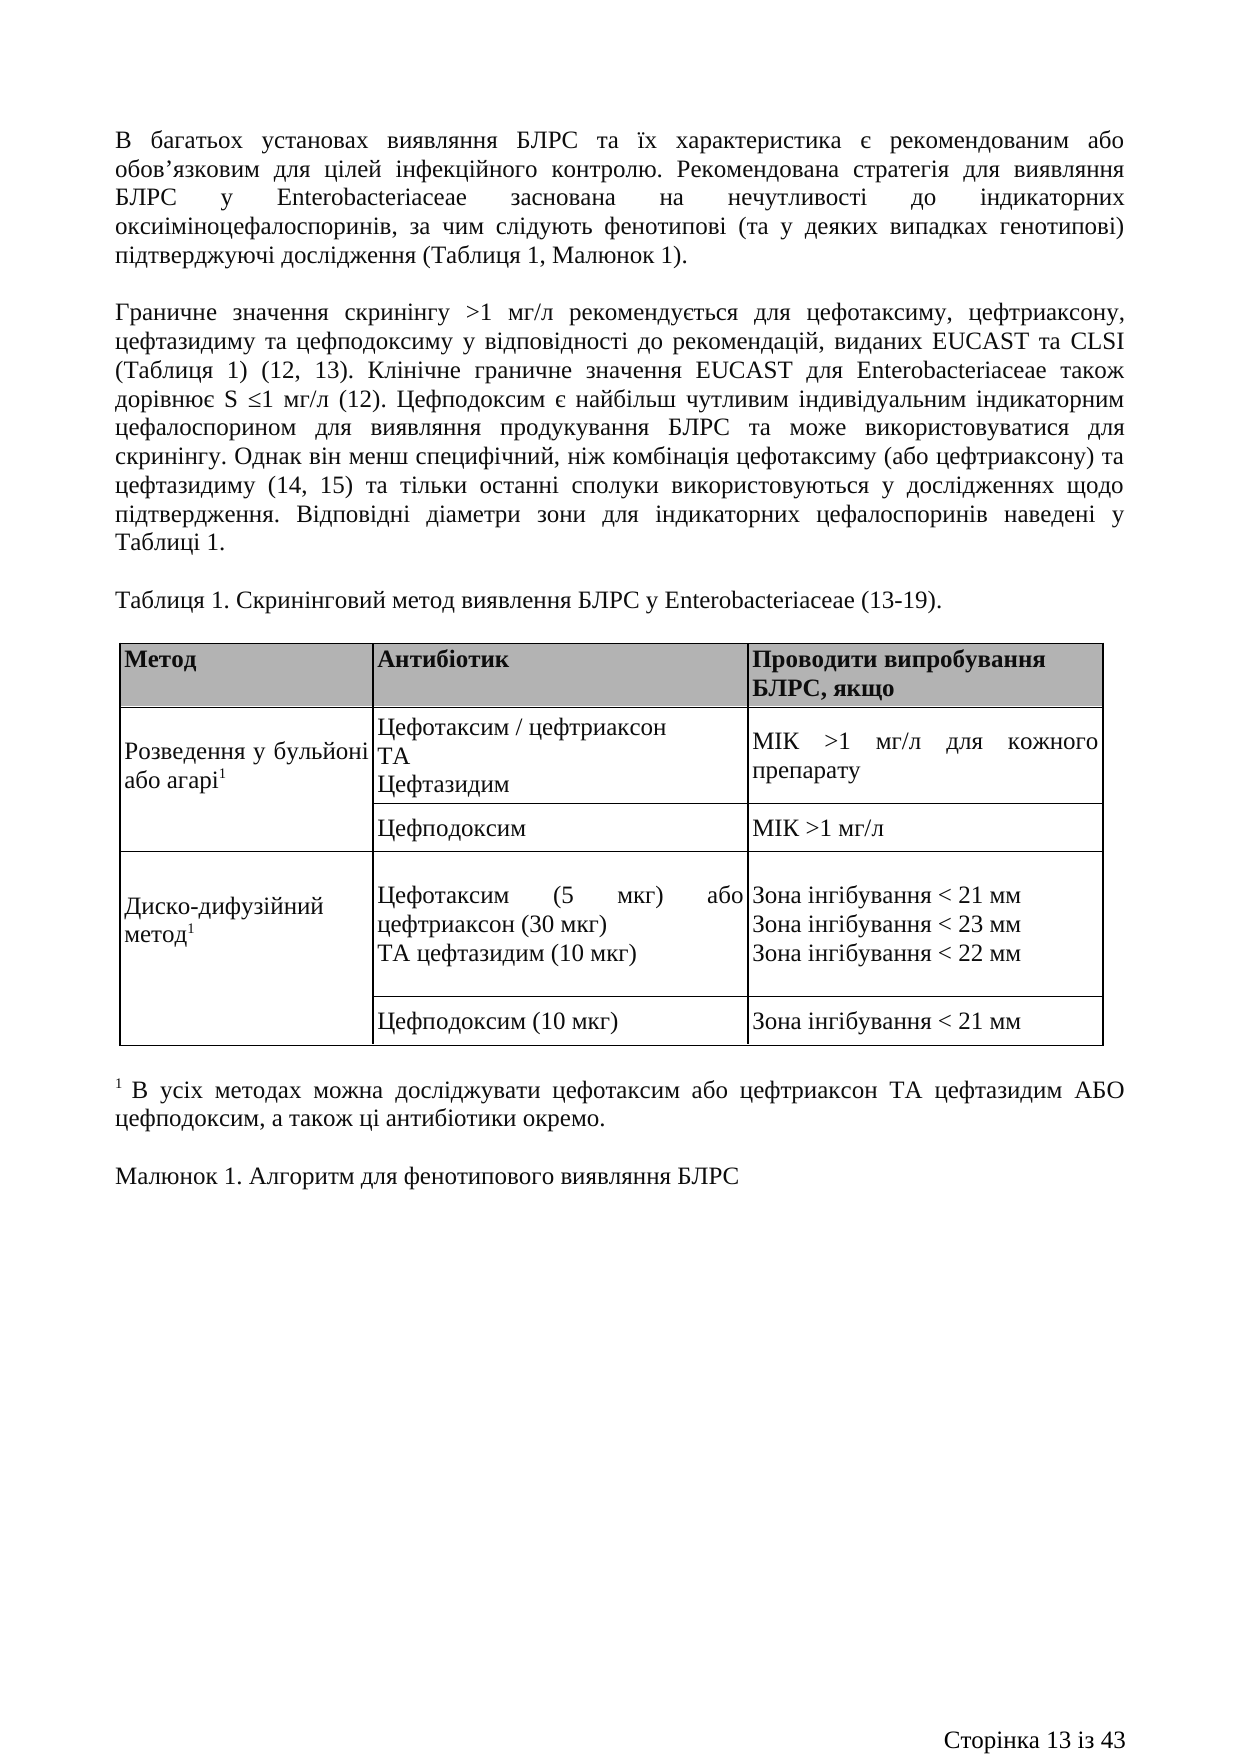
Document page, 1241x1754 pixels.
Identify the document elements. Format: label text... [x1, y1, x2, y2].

table_cell МІК >1 мг/л [749, 804, 1102, 851]
table_cell Зона інгібування < [749, 997, 1102, 1044]
table_header Антибіотик [374, 644, 747, 706]
table_cell Зона інгібування < Зона інгібування < Зона інгібування < 22 мм [749, 852, 1102, 996]
text Малюнок 1. Алгоритм для фенотипового виявляння БЛРС [115, 1161, 1125, 1190]
table_cell Цефотаксим / цефтриаксон ТА Цефтазидим [374, 708, 747, 802]
text Таблиця 1. Скринінговий метод виявлення БЛРС у Enterobacteriaceae (13-19). [115, 585, 1125, 614]
text Граничне значення скринінгу >1 мг/л рекомендується для цефотаксиму, цефтриаксону, цефтазидиму та цефподоксиму у відповідності до рекомендацій, виданих EUCAST та CLSI (Таблиця 1) (12, 13). Клінічне граничне значення EUCAST для Enterobacteriaceae також дорівнює S ≤1 мг/л (12). Цефподоксим є найбільш чутливим індивідуальним індикаторним цефалоспорином для виявляння продукування БЛРС та може використовуватися для скринінгу. Однак він менш специфічний, ніж комбінація цефотаксиму (або цефтриаксону) та цефтазидиму (14, 15) та тільки останні сполуки використовуються у дослідженнях щодо підтвердження. Відповідні діаметри зони для індикаторних цефалоспоринів наведені у Таблиці 1. [115, 297, 1125, 556]
table_cell Розведення у бульйоні або агарі1 [121, 708, 372, 851]
table_header Проводити випробування БЛРС, якщо [749, 644, 1102, 706]
text В багатьох установах виявляння БЛРС та їх характеристика є рекомендованим або обов’язковим для цілей інфекційного контролю. Рекомендована стратегія для виявляння БЛРС у Enterobacteriaceae заснована на нечутливості до індикаторних оксиіміноцефалоспоринів, за чим слідують фенотипові (та у деяких випадках генотипові) підтверджуючі дослідження (Таблиця 1, Малюнок 1). [115, 125, 1125, 269]
table_cell Цефотаксим (5 мкг) або цефтриаксон (30 мкг) ТА цефтазидим (10 мкг) [374, 852, 747, 996]
table_cell Диско-дифузійний метод1 [121, 852, 372, 1044]
text 1 В усіх методах можна досліджувати цефотаксим або цефтриаксон ТА цефтазидим АБО цефподоксим, а також ці антибіотики окремо. [115, 1075, 1125, 1132]
table_cell МІК >1 мг/л для кожного препарату [749, 708, 1102, 802]
table_cell Цефподоксим [374, 804, 747, 851]
table_cell Цефподоксим (10 мкг) [374, 997, 747, 1044]
table_header Метод [121, 644, 372, 706]
